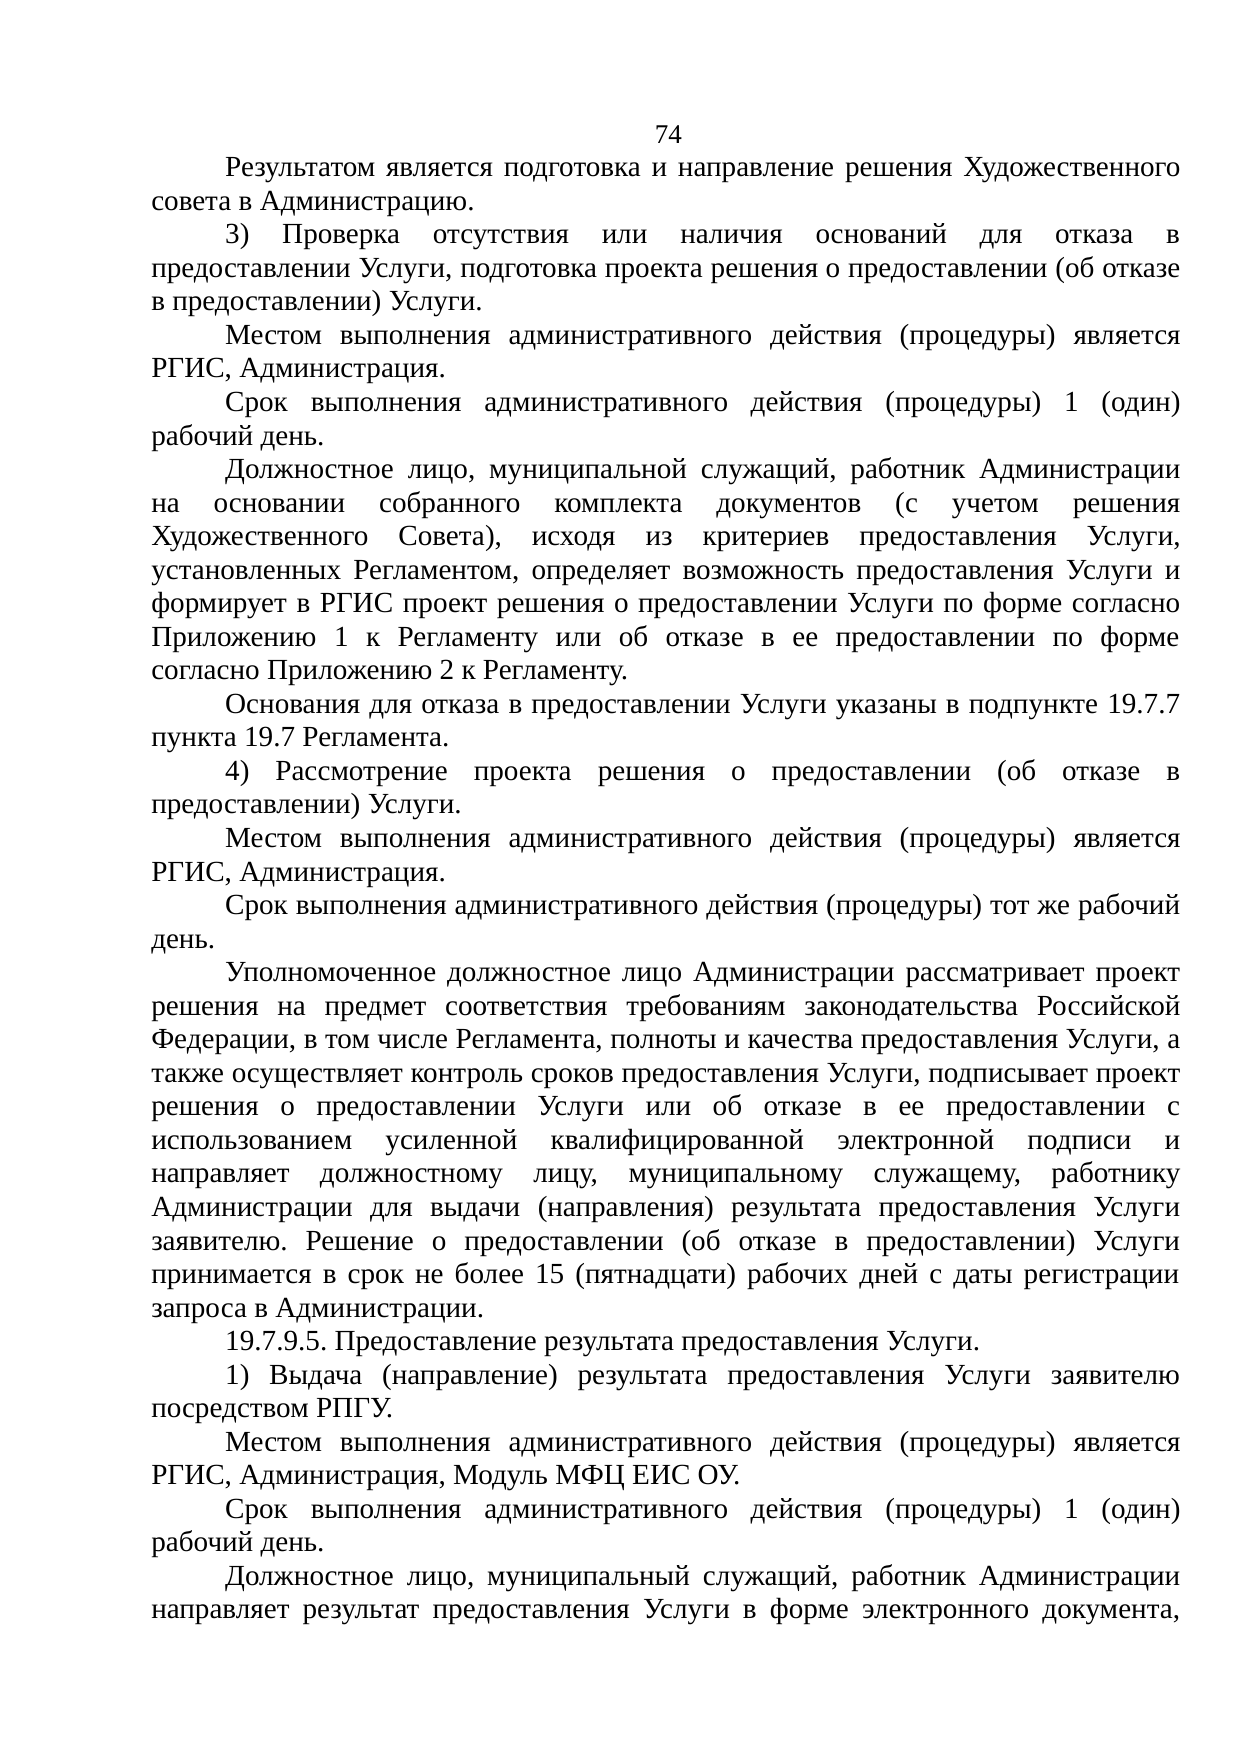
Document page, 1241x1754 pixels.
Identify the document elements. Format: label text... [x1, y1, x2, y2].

text 1) Выдача (направление) результата предоставления Услуги заявителю посредством РПГУ. [151, 1357, 1181, 1424]
text Результатом является подготовка и направление решения Художественного совета в Администрацию. [151, 149, 1181, 216]
text Местом выполнения административного действия (процедуры) является РГИС, Администрация. [151, 820, 1181, 887]
text 19.7.9.5. Предоставление результата предоставления Услуги. [151, 1323, 1181, 1357]
text 3) Проверка отсутствия или наличия оснований для отказа в предоставлении Услуги, подготовка проекта решения о предоставлении (об отказе в предоставлении) Услуги. [151, 216, 1181, 317]
text Основания для отказа в предоставлении Услуги указаны в подпункте 19.7.7 пункта 19.7 Регламента. [151, 686, 1181, 753]
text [151, 1558, 1181, 1625]
text Местом выполнения административного действия (процедуры) является РГИС, Администрация, Модуль МФЦ ЕИС ОУ. [151, 1424, 1181, 1491]
text Срок выполнения административного действия (процедуры) 1 (один) рабочий день. [151, 1491, 1181, 1558]
text Местом выполнения административного действия (процедуры) является РГИС, Администрация. [151, 317, 1181, 384]
text Срок выполнения административного действия (процедуры) 1 (один) рабочий день. [151, 384, 1181, 451]
text Срок выполнения административного действия (процедуры) тот же рабочий день. [151, 887, 1181, 954]
text Должностное лицо, муниципальной служащий, работник Администрации на основании собранного комплекта документов (с учетом решения Художественного Совета), исходя из критериев предоставления Услуги, установленных Регламентом, определяет возможность предоставления Услуги и формирует в РГИС проект решения о предоставлении Услуги по форме согласно Приложению 1 к Регламенту или об отказе в ее предоставлении по форме согласно Приложению 2 к Регламенту. [151, 451, 1181, 686]
text Уполномоченное должностное лицо Администрации рассматривает проект решения на предмет соответствия требованиям законодательства Российской Федерации, в том числе Регламента, полноты и качества предоставления Услуги, а также осуществляет контроль сроков предоставления Услуги, подписывает проект решения о предоставлении Услуги или об отказе в ее предоставлении с использованием усиленной квалифицированной электронной подписи и направляет должностному лицу, муниципальному служащему, работнику Администрации для выдачи (направления) результата предоставления Услуги заявителю. Решение о предоставлении (об отказе в предоставлении) Услуги принимается в срок не более 15 (пятнадцати) рабочих дней с даты регистрации запроса в Администрации. [151, 954, 1181, 1323]
text 4) Рассмотрение проекта решения о предоставлении (об отказе в предоставлении) Услуги. [151, 753, 1181, 820]
